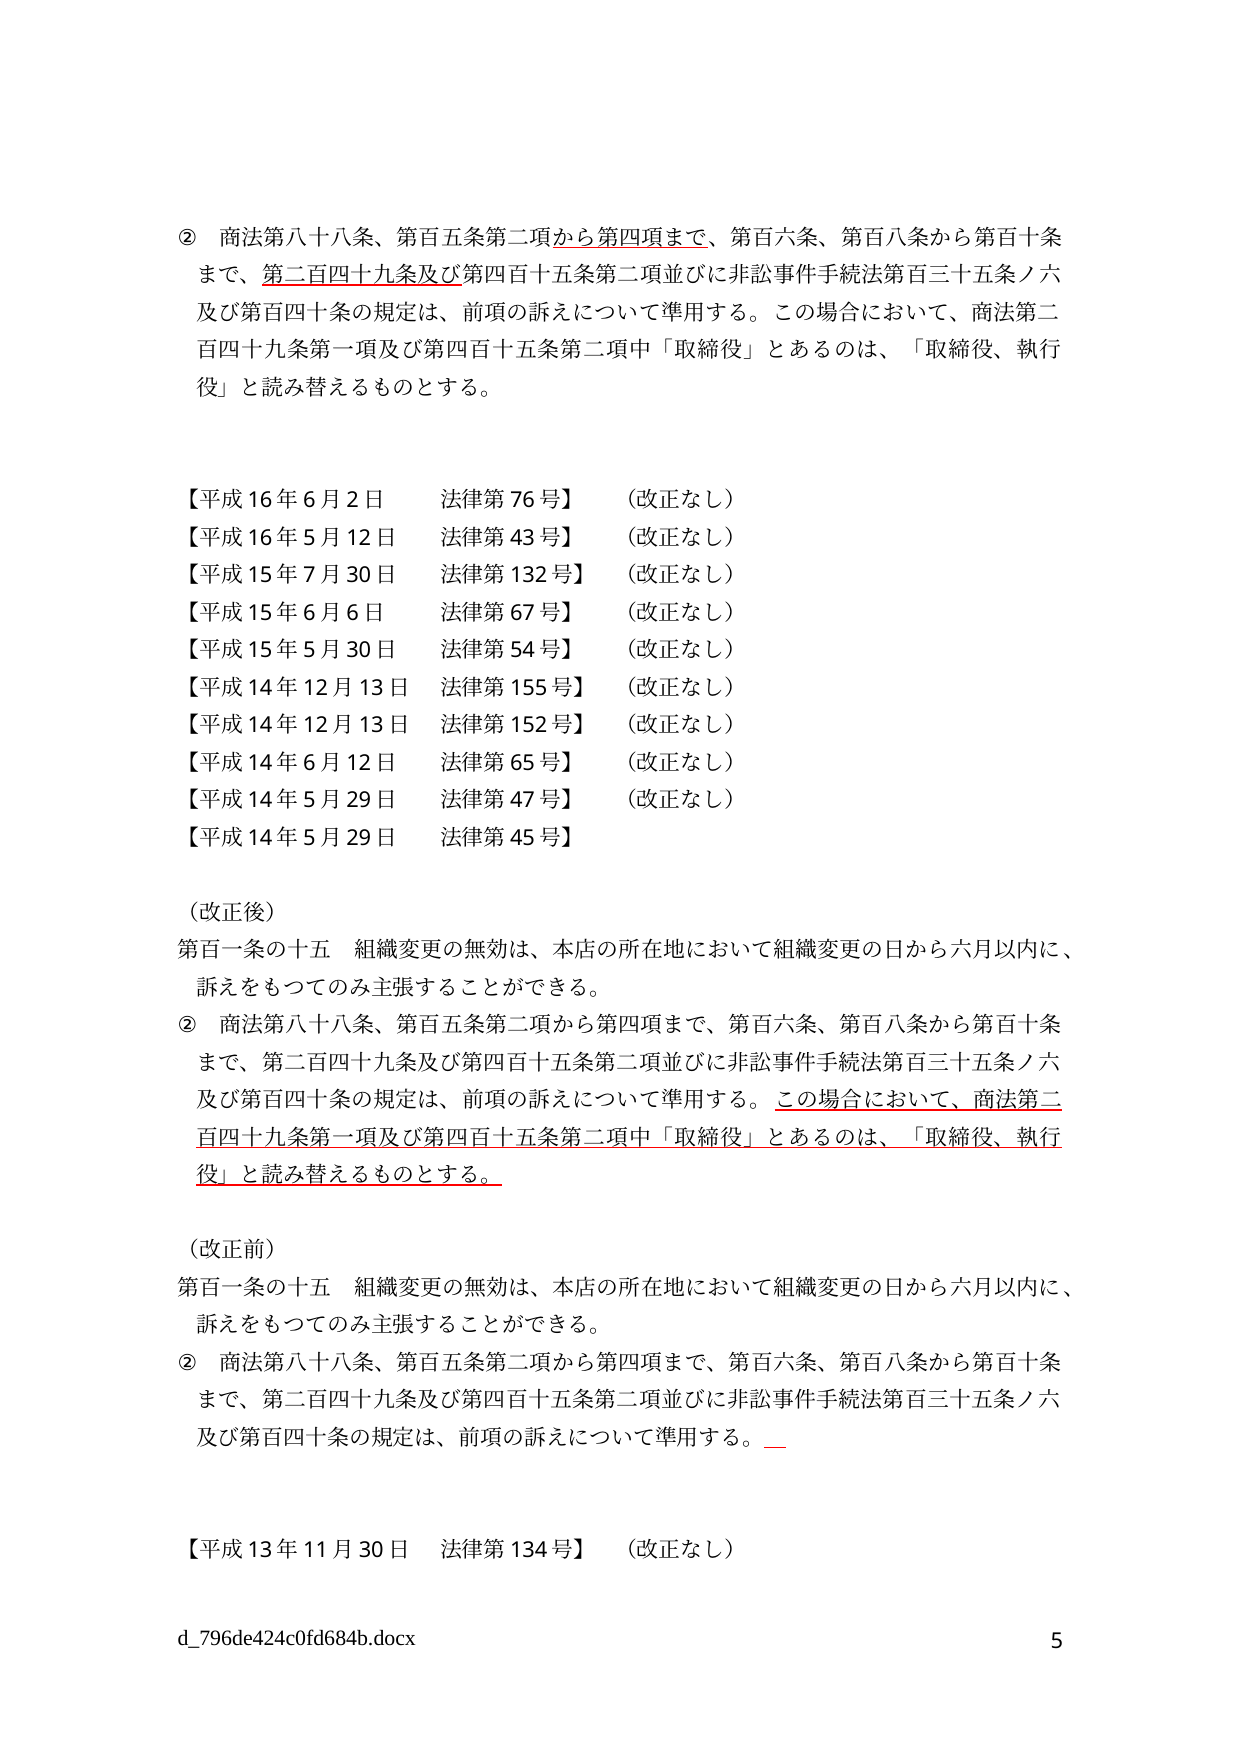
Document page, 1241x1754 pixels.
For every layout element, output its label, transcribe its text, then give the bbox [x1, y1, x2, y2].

text 【平成15年6月6日 法律第67号】 （改正なし） [177, 592, 1063, 629]
text 第百一条の十五 組織変更の無効は、本店の所在地において組織変更の日から六月以内に、訴えをもつてのみ主張することができる。 [177, 1267, 1063, 1342]
text 【平成14年5月29日 法律第45号】 [177, 817, 1063, 854]
text ② 商法第八十八条、第百五条第二項から第四項まで、第百六条、第百八条から第百十条まで、第二百四十九条及び第四百十五条第二項並びに非訟事件手続法第百三十五条ノ六及び第百四十条の規定は、前項の訴えについて準用する。この場合において、商法第二百四十九条第一項及び第四百十五条第二項中「取締役」とあるのは、「取締役、執行役」と読み替えるものとする。 [177, 1004, 1063, 1192]
text 【平成14年12月13日 法律第152号】 （改正なし） [177, 704, 1063, 742]
text 【平成16年6月2日 法律第76号】 （改正なし） [177, 479, 1063, 517]
text 【平成13年11月30日 法律第134号】 （改正なし） [177, 1529, 1063, 1567]
text 【平成16年5月12日 法律第43号】 （改正なし） [177, 517, 1063, 554]
text （改正前） [177, 1229, 1063, 1267]
text 【平成14年5月29日 法律第47号】 （改正なし） [177, 779, 1063, 817]
text 【平成14年6月12日 法律第65号】 （改正なし） [177, 742, 1063, 779]
text 【平成15年5月30日 法律第54号】 （改正なし） [177, 629, 1063, 667]
text 【平成15年7月30日 法律第132号】 （改正なし） [177, 554, 1063, 592]
text ② 商法第八十八条、第百五条第二項から第四項まで、第百六条、第百八条から第百十条まで、第二百四十九条及び第四百十五条第二項並びに非訟事件手続法第百三十五条ノ六及び第百四十条の規定は、前項の訴えについて準用する。 [177, 1342, 1063, 1454]
text （改正後） [177, 892, 1063, 929]
text 第百一条の十五 組織変更の無効は、本店の所在地において組織変更の日から六月以内に、訴えをもつてのみ主張することができる。 [177, 929, 1063, 1004]
text ② 商法第八十八条、第百五条第二項から第四項まで、第百六条、第百八条から第百十条まで、第二百四十九条及び第四百十五条第二項並びに非訟事件手続法第百三十五条ノ六及び第百四十条の規定は、前項の訴えについて準用する。この場合において、商法第二百四十九条第一項及び第四百十五条第二項中「取締役」とあるのは、「取締役、執行役」と読み替えるものとする。 [177, 217, 1063, 404]
text 【平成14年12月13日 法律第155号】 （改正なし） [177, 667, 1063, 704]
